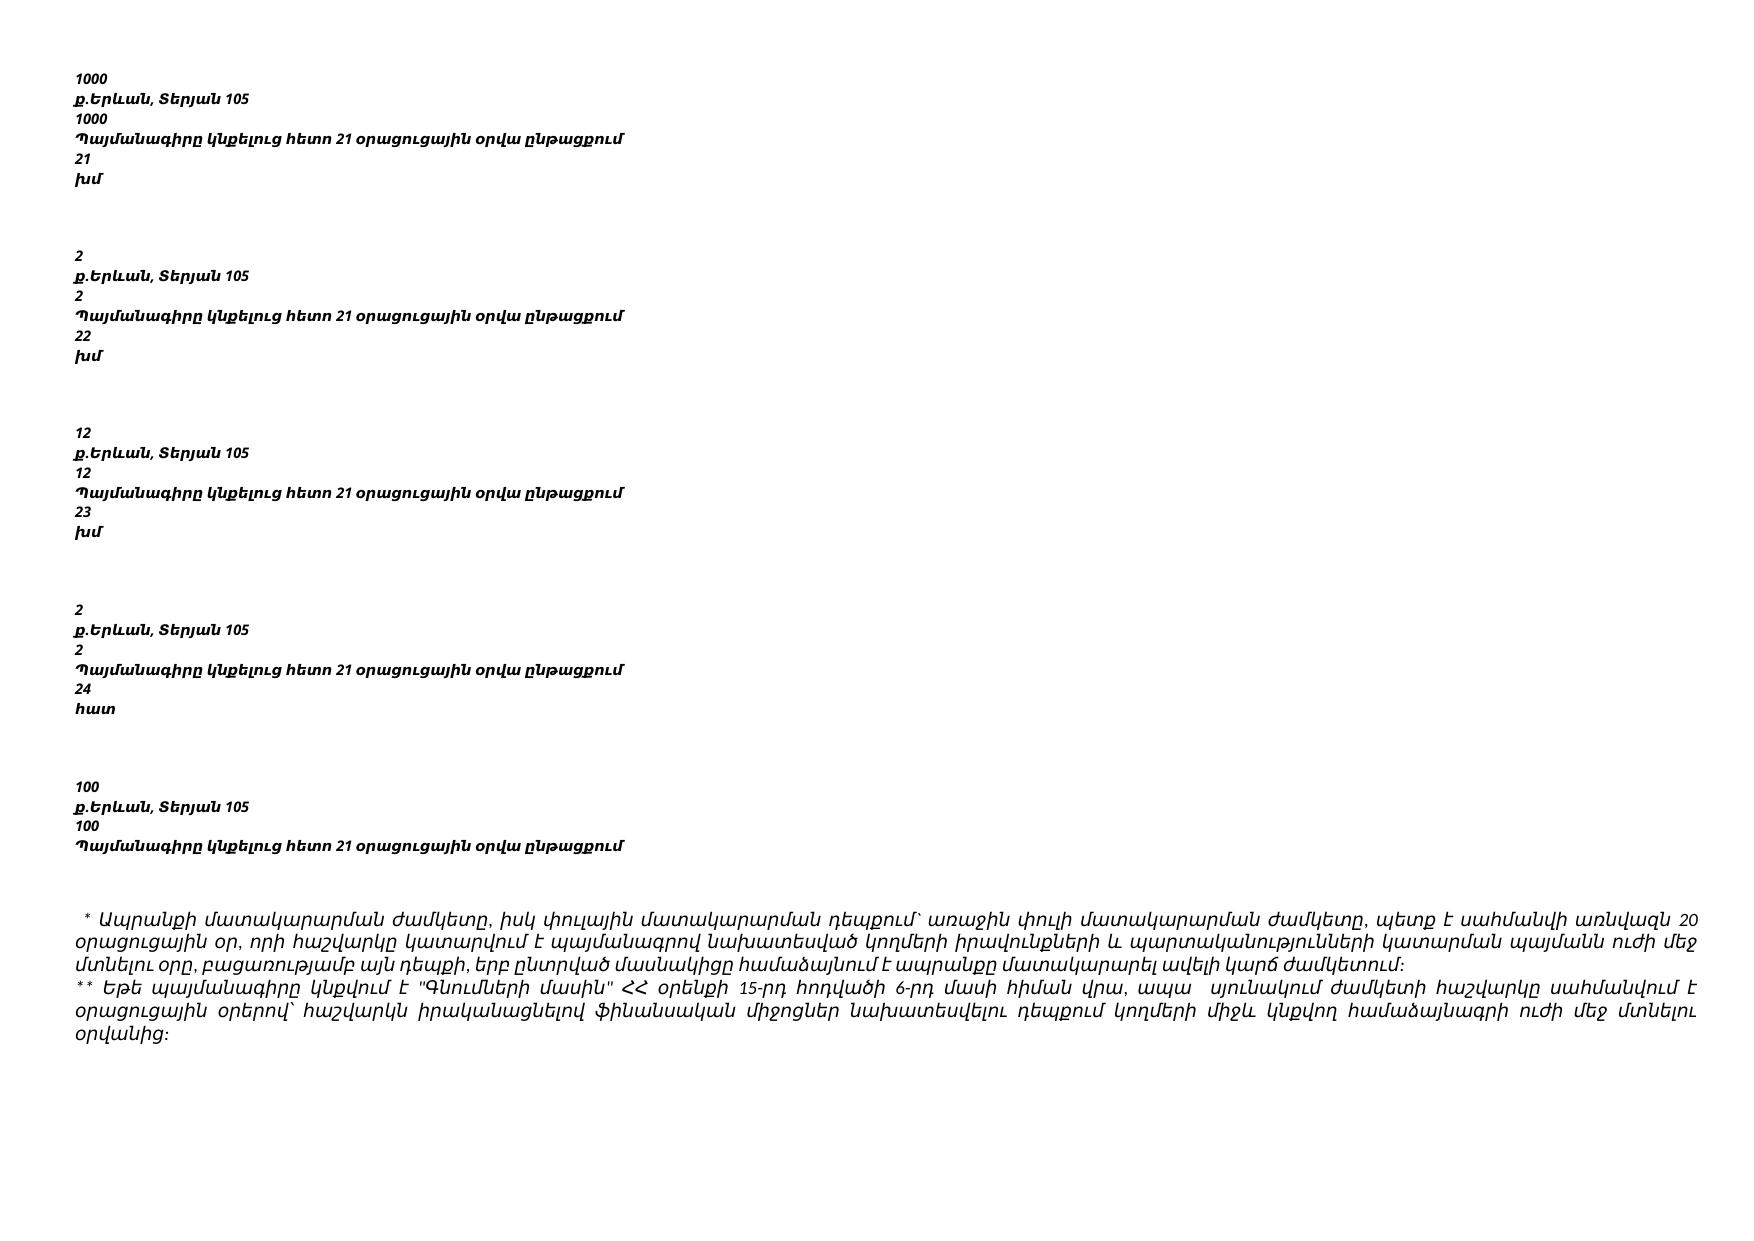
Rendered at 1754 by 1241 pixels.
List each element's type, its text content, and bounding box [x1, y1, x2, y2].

text ** Եթե պայմանագիրը կնքվում է "Գնումների մասին" ՀՀ օրենքի 15-րդ հոդվածի 6-րդ մասի հիման վրա, ապա սյունակում ժամկետի հաշվարկը սահմանվում է օրացուցային օրերով՝ հաշվարկն իրականացնելով ֆինանսական միջոցներ նախատեսվելու դեպքում կողմերի միջև կնքվող համաձայնագրի ուժի մեջ մտնելու օրվանից: [75, 976, 1698, 1045]
text * Ապրանքի մատակարարման ժամկետը, իսկ փուլային մատակարարման դեպքում` առաջին փուլի մատակարարման ժամկետը, պետք է սահմանվի առնվազն 20 օրացուցային օր, որի հաշվարկը կատարվում է պայմանագրով նախատեսված կողմերի իրավունքների և պարտականությունների կատարման պայմանն ուժի մեջ մտնելու օրը, բացառությամբ այն դեպքի, երբ ընտրված մասնակիցը համաձայնում է ապրանքը մատակարարել ավելի կարճ ժամկետում: [75, 908, 1698, 976]
